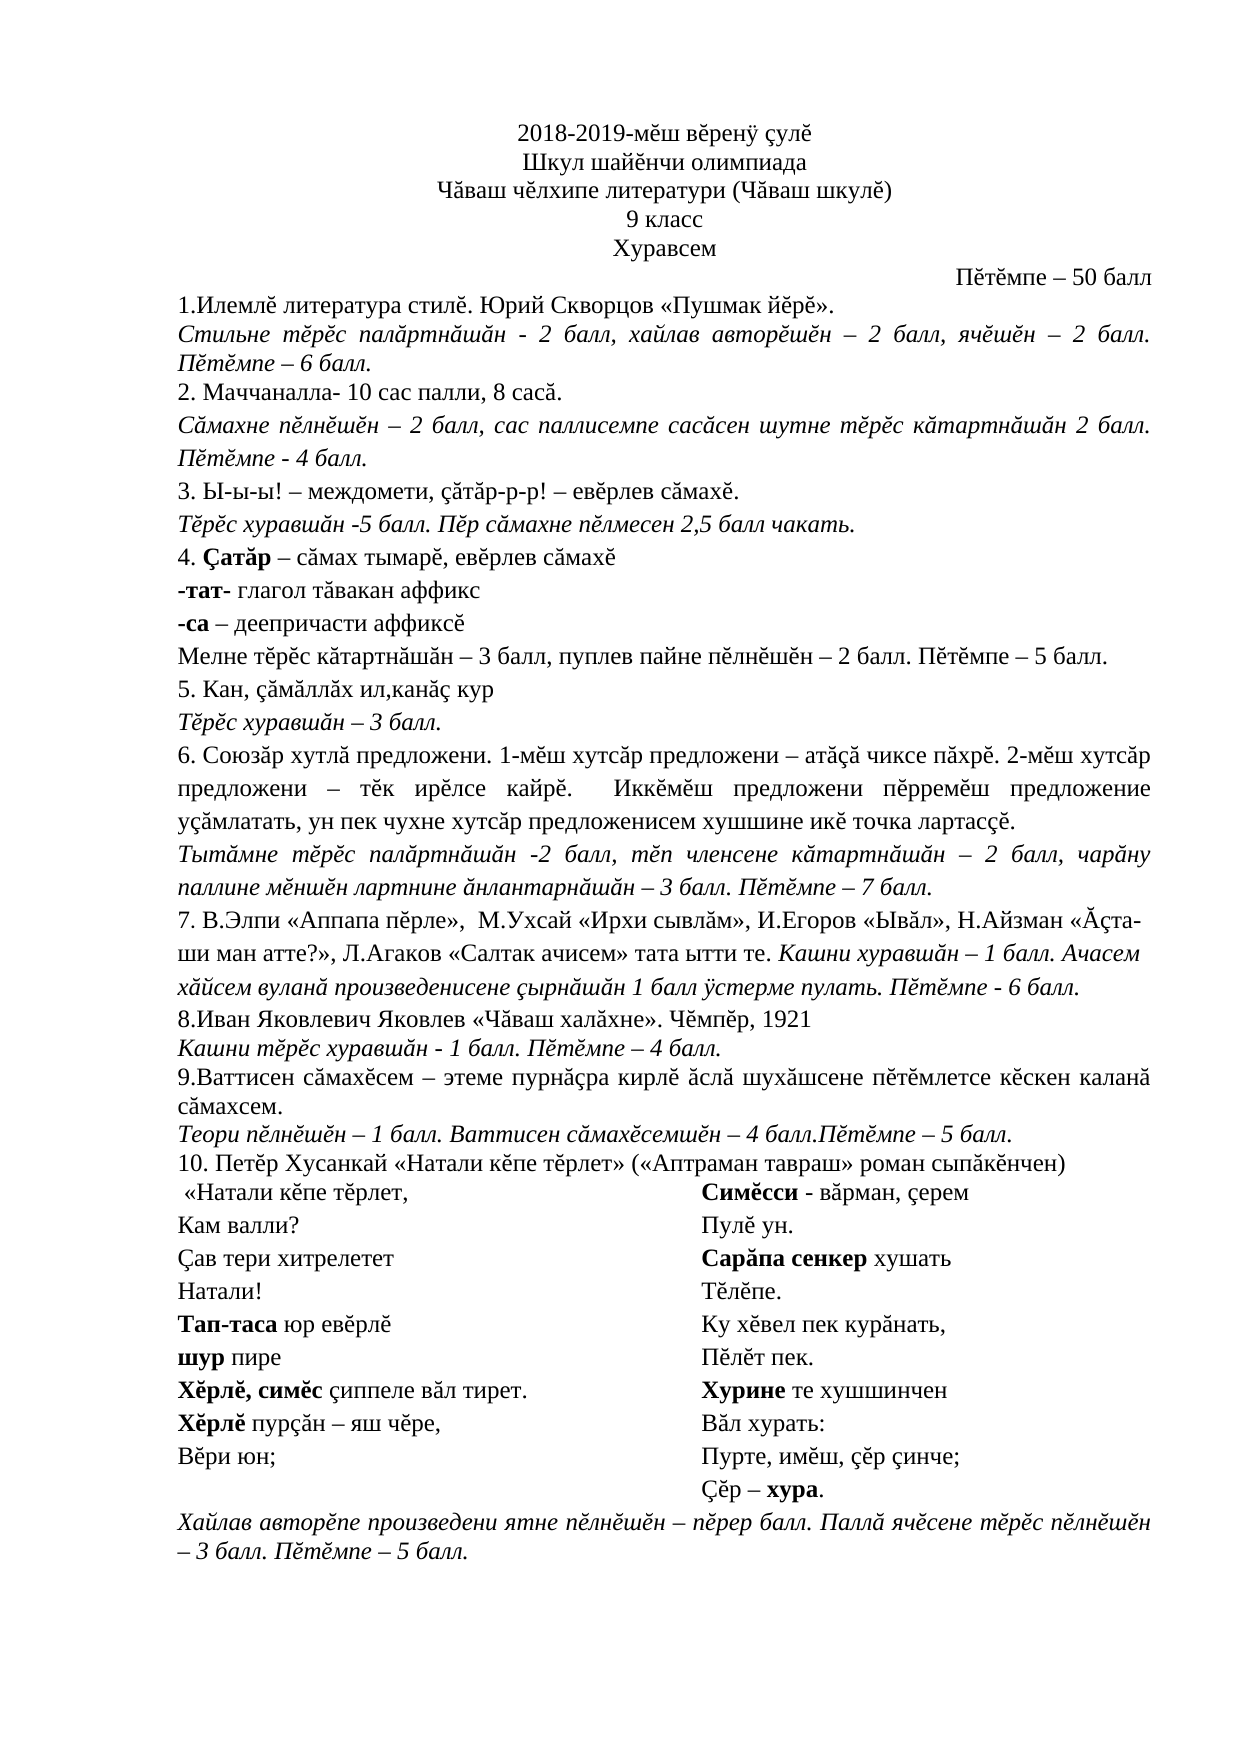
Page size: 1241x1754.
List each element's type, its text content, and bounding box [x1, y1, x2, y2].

text Кам валли? [177, 1210, 627, 1239]
text Хайлав авторĕпе произведени ятне пĕлнĕшĕн – пĕрер балл. Паллă ячĕсене тĕрĕс пĕлнĕшĕн – 3 балл. Пĕтĕмпе – 5 балл. [177, 1507, 1152, 1565]
text Пĕтĕмпе – 50 балл [177, 262, 1152, 291]
text 1.Илемлĕ литература стилĕ. Юрий Скворцов «Пушмак йĕрĕ». [177, 291, 1152, 319]
text 4. Çатăр – сăмах тымарĕ, евĕрлев сăмахĕ [177, 542, 1152, 571]
text Теори пĕлнĕшĕн – 1 балл. Ваттисен сăмахĕсемшĕн – 4 балл.Пĕтĕмпе – 5 балл. [177, 1119, 1152, 1148]
text Чăваш чĕлхипе литератури (Чăваш шкулĕ) [177, 176, 1152, 204]
text Тĕлĕпе. [701, 1276, 1152, 1305]
text Вĕри юн; [177, 1441, 627, 1470]
text Тĕрĕс хуравшăн – 3 балл. [177, 707, 1152, 736]
text Пĕлĕт пек. [701, 1342, 1152, 1371]
text Сарăпа сенкер хушать [701, 1243, 1152, 1272]
text 9 класс [177, 204, 1152, 233]
text Çĕр – хура. [701, 1474, 1152, 1503]
text Натали! [177, 1276, 627, 1305]
text 6. Союзăр хутлă предложени. 1-мĕш хутсăр предложени – атăçă чиксе пăхрĕ. 2-мĕш хутсăр предложени – тĕк ирĕлсе кайрĕ. Иккĕмĕш предложени пĕрремĕш предложение уçăмлатать, ун пек чухне хутсăр предложенисем хушшине икĕ точка лартасçĕ. [177, 740, 1152, 835]
text 2. Маччаналла- 10 сас палли, 8 сасă. [177, 377, 1152, 406]
text 9.Ваттисен сăмахĕсем – этеме пурнăçра кирлĕ ăслă шухăшсене пĕтĕмлетсе кĕскен каланă сăмахсем. [177, 1062, 1152, 1119]
text Пурте, имĕш, çĕр çинче; [701, 1441, 1152, 1470]
text Хурине те хушшинчен [701, 1375, 1152, 1404]
text Тĕрĕс хуравшăн -5 балл. Пĕр сăмахне пĕлмесен 2,5 балл чакать. [177, 509, 1152, 538]
text Симĕсси - вăрман, çерем [701, 1177, 1152, 1206]
text -тат- глагол тăвакан аффикс [177, 575, 1152, 604]
text 3. Ы-ы-ы! – междомети, çăтăр-р-р! – евĕрлев сăмахĕ. [177, 476, 1152, 505]
text 2018-2019-мĕш вĕренÿ çулĕ [177, 118, 1152, 147]
text Кашни тĕрĕс хуравшăн - 1 балл. Пĕтĕмпе – 4 балл. [177, 1033, 1152, 1062]
text 10. Петĕр Хусанкай «Натали кĕпе тĕрлет» («Аптраман тавраш» роман сыпăкĕнчен) [177, 1148, 1152, 1177]
text 5. Кан, çăмăллăх ил,канăç кур [177, 674, 1152, 703]
text Хĕрлĕ пурçăн – яш чĕре, [177, 1408, 627, 1437]
text Çав тери хитрелетет [177, 1243, 627, 1272]
text Ку хĕвел пек курăнать, [701, 1309, 1152, 1338]
text Пулĕ ун. [701, 1210, 1152, 1239]
text 7. В.Элпи «Аппапа пĕрле», М.Ухсай «Ирхи сывлăм», И.Егоров «Ывăл», Н.Айзман «Ăçта-ши ман атте?», Л.Агаков «Салтак ачисем» тата ытти те. Кашни хуравшăн – 1 балл. Ачасем хăйсем вуланă произведенисене çырнăшăн 1 балл ÿстерме пулать. Пĕтĕмпе - 6 балл. [177, 905, 1152, 1000]
text Мелне тĕрĕс кăтартнăшăн – 3 балл, пуплев пайне пĕлнĕшĕн – 2 балл. Пĕтĕмпе – 5 балл. [177, 641, 1152, 670]
text Шкул шайĕнчи олимпиада [177, 147, 1152, 176]
text Хĕрлĕ, симĕс çиппеле вăл тирет. [177, 1375, 627, 1404]
text 8.Иван Яковлевич Яковлев «Чăваш халăхне». Чĕмпĕр, 1921 [177, 1004, 1152, 1033]
text шур пире [177, 1342, 627, 1371]
text Сăмахне пĕлнĕшĕн – 2 балл, сас паллисемпе сасăсен шутне тĕрĕс кăтартнăшăн 2 балл. Пĕтĕмпе - 4 балл. [177, 410, 1152, 472]
text «Натали кĕпе тĕрлет, [177, 1177, 627, 1206]
text Вăл хурать: [701, 1408, 1152, 1437]
text Хуравсем [177, 233, 1152, 262]
text -са – деепричасти аффиксĕ [177, 608, 1152, 637]
text Тап-таса юр евĕрлĕ [177, 1309, 627, 1338]
text Стильне тĕрĕс палăртнăшăн - 2 балл, хайлав авторĕшĕн – 2 балл, ячĕшĕн – 2 балл. Пĕтĕмпе – 6 балл. [177, 319, 1152, 377]
text Тытăмне тĕрĕс палăртнăшăн -2 балл, тĕп членсене кăтартнăшăн – 2 балл, чарăну паллине мĕншĕн лартнине ăнлантарнăшăн – 3 балл. Пĕтĕмпе – 7 балл. [177, 839, 1152, 901]
